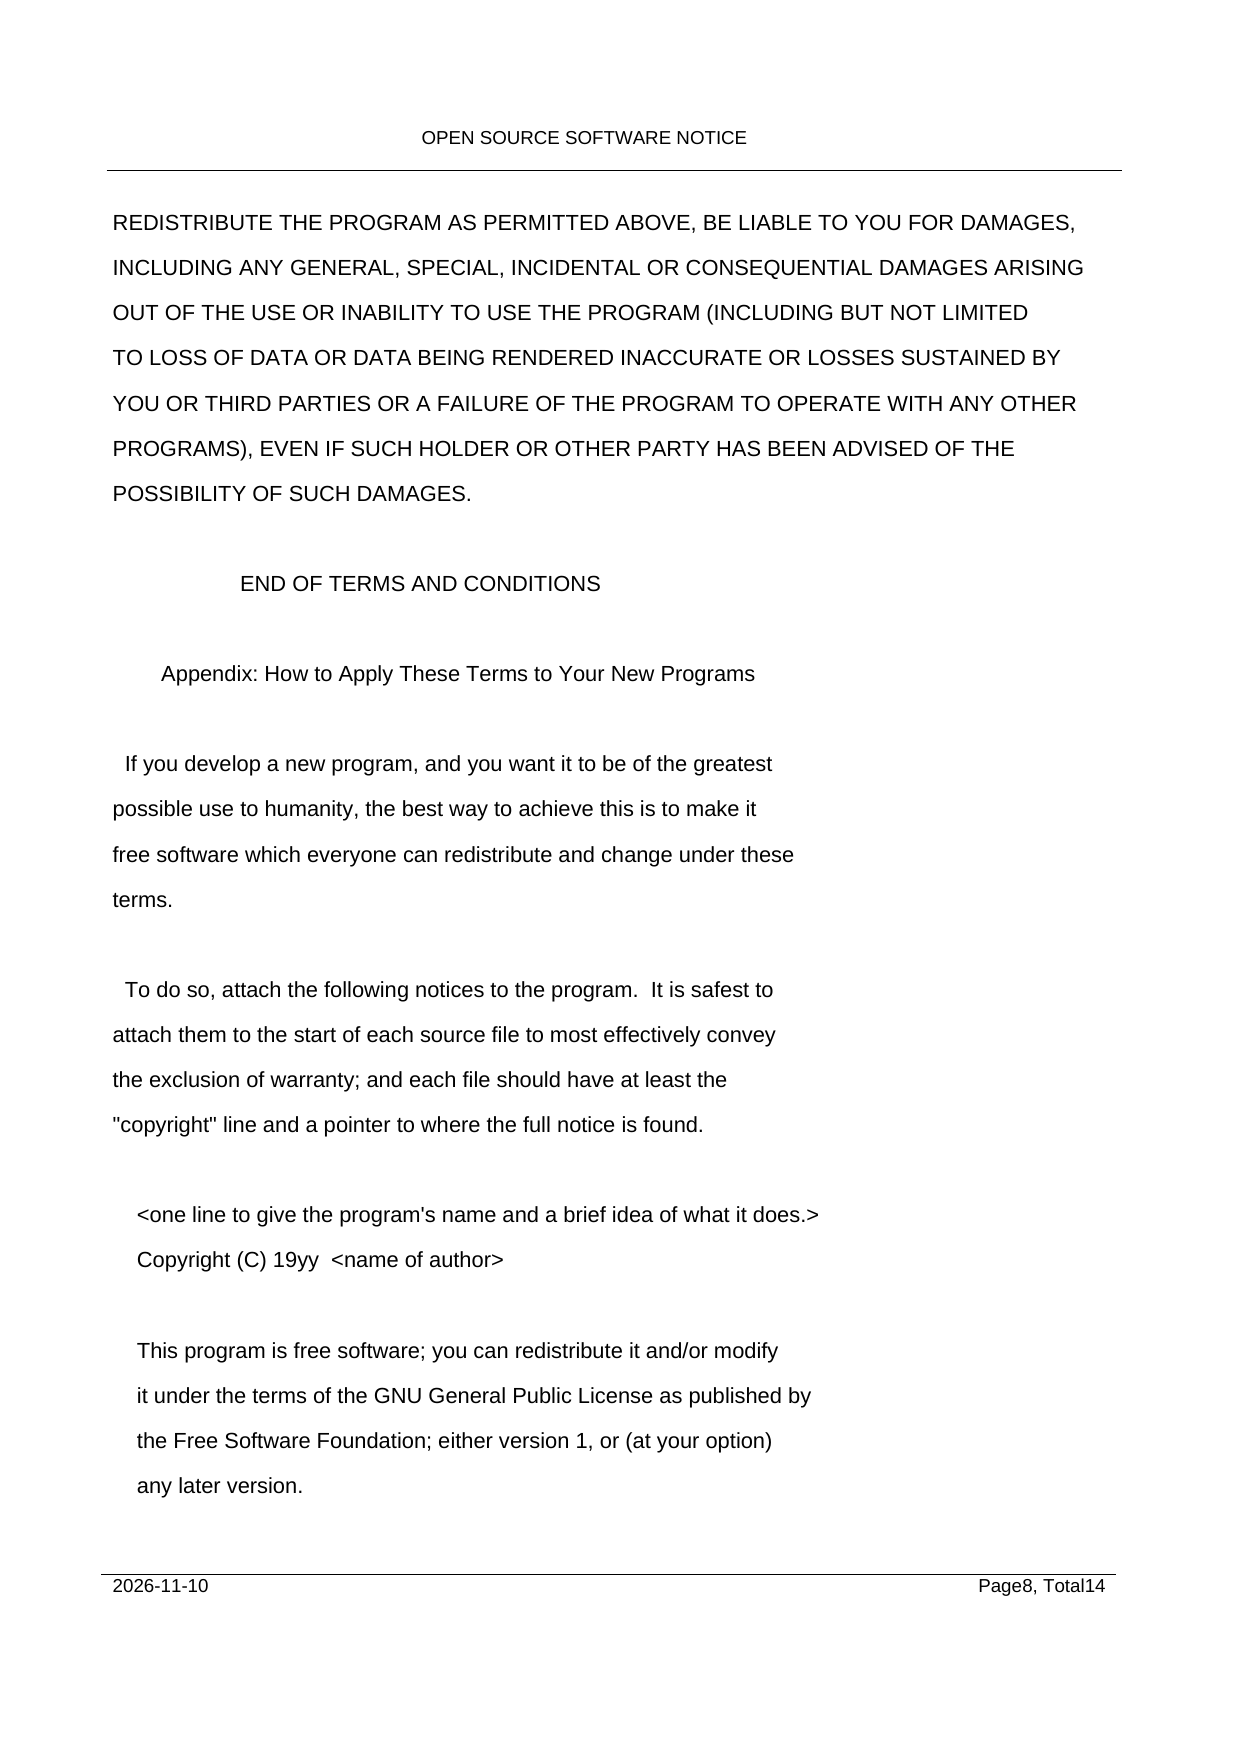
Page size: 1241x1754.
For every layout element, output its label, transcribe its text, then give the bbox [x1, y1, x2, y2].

text END OF TERMS AND CONDITIONS [112, 567, 1128, 600]
text OUT OF THE USE OR INABILITY TO USE THE PROGRAM (INCLUDING BUT NOT LIMITED [112, 297, 1128, 329]
text To do so, attach the following notices to the program. It is safest to [112, 973, 1128, 1006]
text attach them to the start of each source file to most effectively convey [112, 1018, 1128, 1051]
text possible use to humanity, the best way to achieve this is to make it [112, 793, 1128, 825]
text Appendix: How to Apply These Terms to Your New Programs [112, 657, 1128, 690]
text YOU OR THIRD PARTIES OR A FAILURE OF THE PROGRAM TO OPERATE WITH ANY OTHER [112, 387, 1128, 419]
text INCLUDING ANY GENERAL, SPECIAL, INCIDENTAL OR CONSEQUENTIAL DAMAGES ARISING [112, 251, 1128, 284]
text "copyright" line and a pointer to where the full notice is found. [112, 1108, 1128, 1141]
text the Free Software Foundation; either version 1, or (at your option) [112, 1424, 1128, 1457]
text terms. [112, 883, 1128, 915]
text Copyright (C) 19yy <name of author> [112, 1244, 1128, 1276]
text <one line to give the program's name and a brief idea of what it does.> [112, 1199, 1128, 1231]
text If you develop a new program, and you want it to be of the greatest [112, 748, 1128, 780]
text any later version. [112, 1469, 1128, 1502]
text it under the terms of the GNU General Public License as published by [112, 1379, 1128, 1412]
text This program is free software; you can redistribute it and/or modify [112, 1334, 1128, 1366]
text REDISTRIBUTE THE PROGRAM AS PERMITTED ABOVE, BE LIABLE TO YOU FOR DAMAGES, [112, 206, 1128, 239]
text the exclusion of warranty; and each file should have at least the [112, 1063, 1128, 1096]
text TO LOSS OF DATA OR DATA BEING RENDERED INACCURATE OR LOSSES SUSTAINED BY [112, 342, 1128, 374]
text free software which everyone can redistribute and change under these [112, 838, 1128, 870]
text POSSIBILITY OF SUCH DAMAGES. [112, 477, 1128, 509]
text PROGRAMS), EVEN IF SUCH HOLDER OR OTHER PARTY HAS BEEN ADVISED OF THE [112, 432, 1128, 464]
